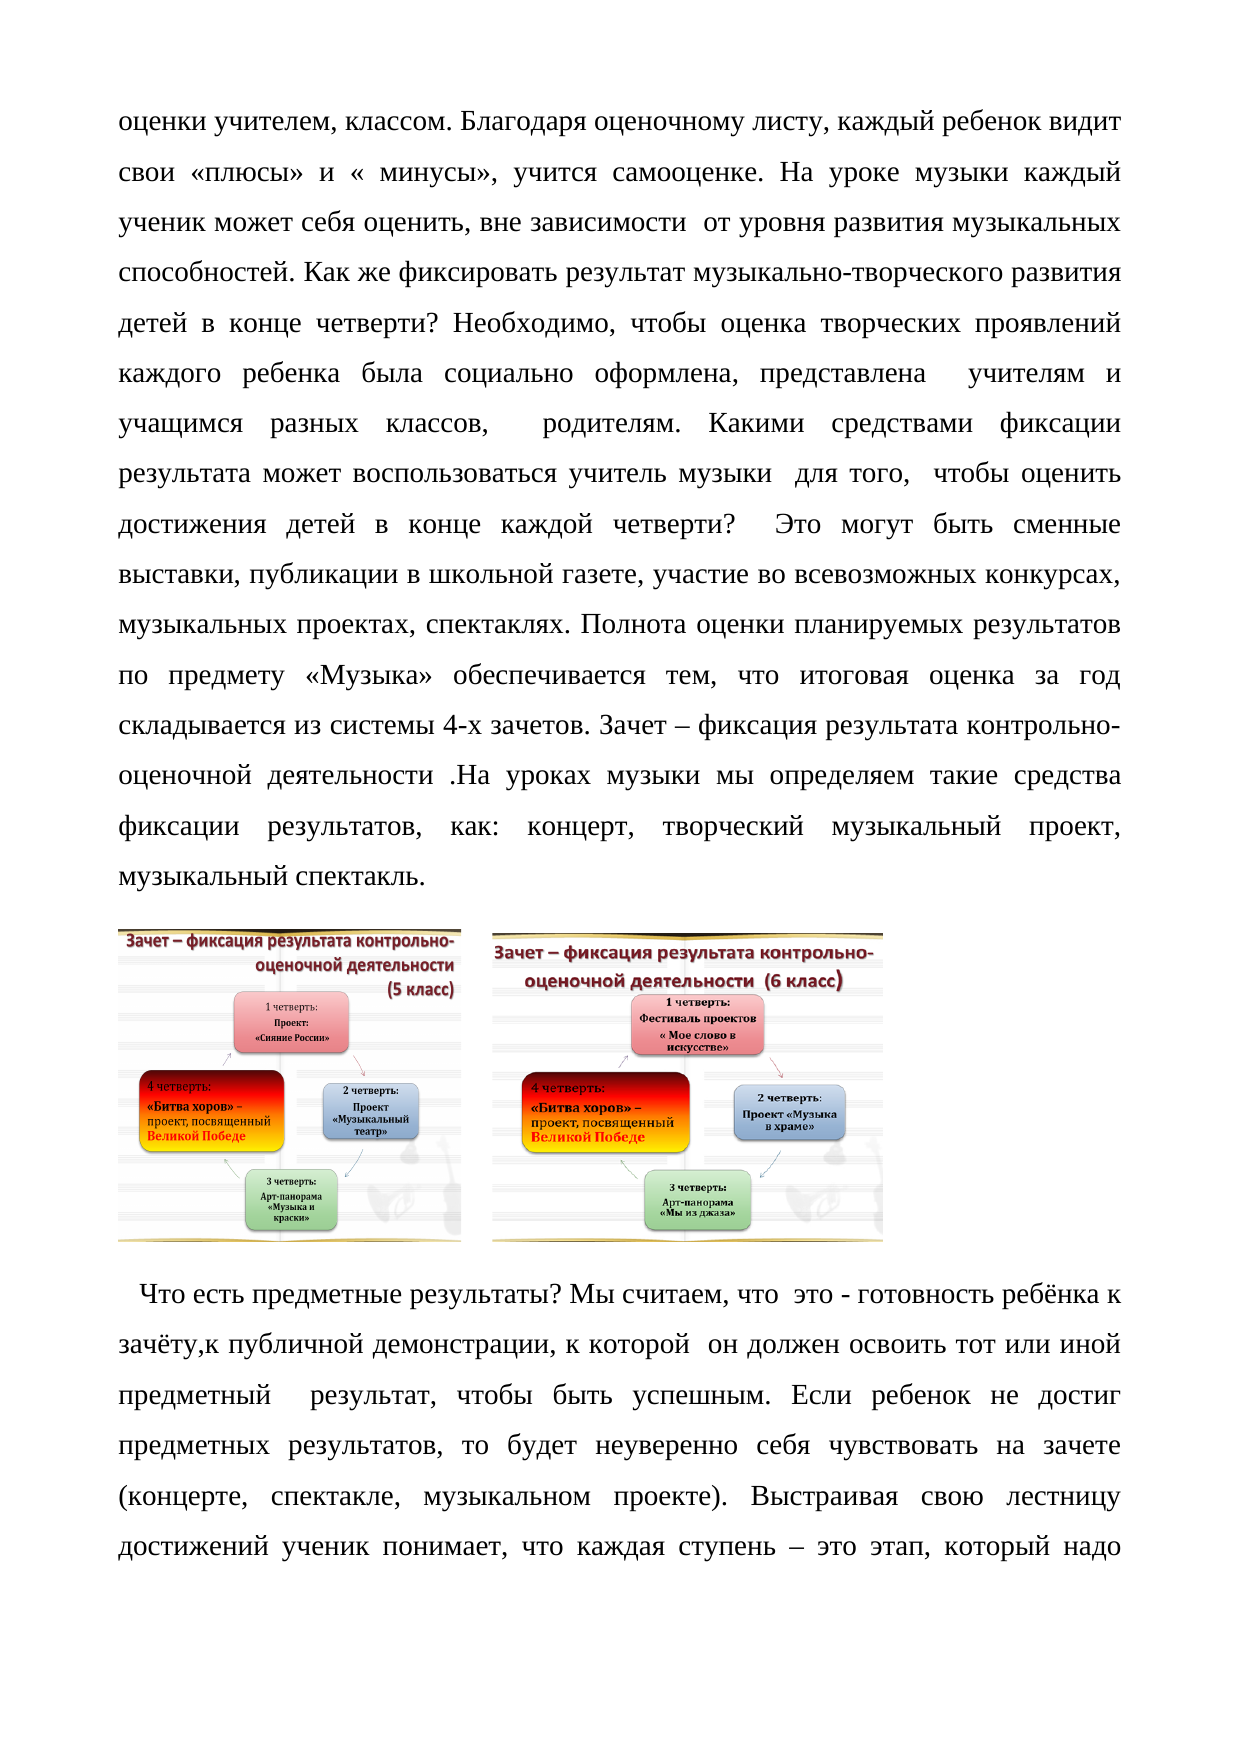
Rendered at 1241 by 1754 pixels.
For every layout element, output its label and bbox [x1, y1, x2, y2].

text [118, 1276, 1122, 1561]
picture [492, 933, 883, 1242]
picture [118, 929, 462, 1242]
text [118, 103, 1122, 892]
